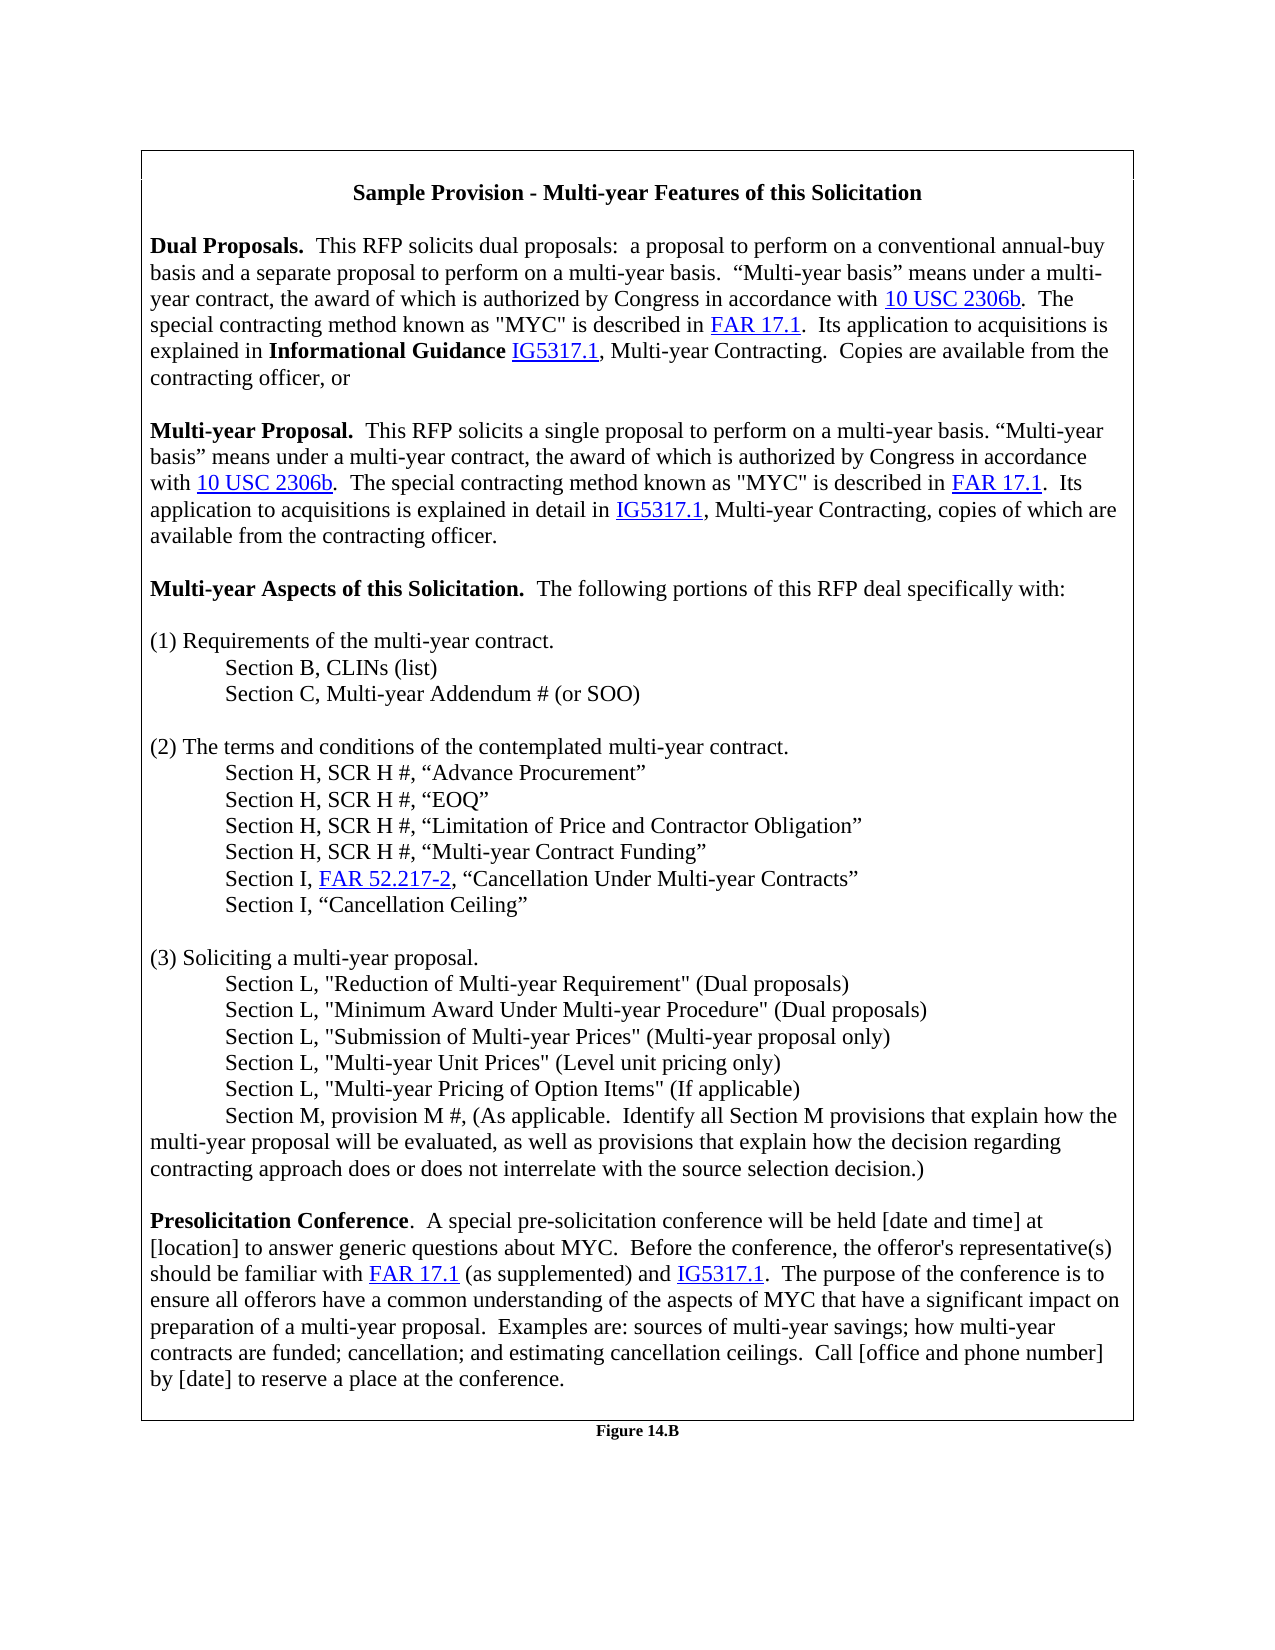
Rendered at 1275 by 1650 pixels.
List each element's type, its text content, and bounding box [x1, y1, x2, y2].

list Sample Provision - Multi-year Features of this Solicitation [150, 179, 1125, 206]
list Section I, “Cancellation Ceiling” [150, 891, 1125, 917]
list Figure 14.B [150, 1421, 1125, 1440]
list (1) Requirements of the multi-year contract. [150, 627, 1125, 654]
list Section H, SCR H #, “Multi-year Contract Funding” [150, 838, 1125, 865]
text Section L, "Minimum Award Under Multi-year Procedure" (Dual proposals) [150, 996, 1125, 1023]
text Section M, provision M #, (As applicable. Identify all Section M provisions that explain how the multi-year proposal will be evaluated, as well as provisions that explain how the decision regarding contracting approach does or does not interrelate with the source selection decision.) [150, 1102, 1125, 1181]
list Section B, CLINs (list) [150, 654, 1125, 680]
text Section L, "Multi-year Pricing of Option Items" (If applicable) [150, 1076, 1125, 1102]
text Section L, "Reduction of Multi-year Requirement" (Dual proposals) [150, 970, 1125, 996]
list (2) The terms and conditions of the contemplated multi-year contract. [150, 733, 1125, 759]
list Section I, FAR 52.217-2, “Cancellation Under Multi-year Contracts” [150, 865, 1125, 891]
list Section H, SCR H #, “Limitation of Price and Contractor Obligation” [150, 812, 1125, 838]
list Multi-year Proposal. This RFP solicits a single proposal to perform on a multi-year basis. “Multi-year basis” means under a multi-year contract, the award of which is authorized by Congress in accordance with 10 USC 2306b. The special contracting method known as "MYC" is described in FAR 17.1. Its application to acquisitions is explained in detail in IG5317.1, Multi-year Contracting, copies of which are available from the contracting officer. [150, 417, 1125, 548]
list Section H, SCR H #, “EOQ” [150, 786, 1125, 812]
text Section L, "Submission of Multi-year Prices" (Multi-year proposal only) [150, 1023, 1125, 1049]
list Dual Proposals. This RFP solicits dual proposals: a proposal to perform on a conventional annual-buy basis and a separate proposal to perform on a multi-year basis. “Multi-year basis” means under a multi-year contract, the award of which is authorized by Congress in accordance with 10 USC 2306b. The special contracting method known as "MYC" is described in FAR 17.1. Its application to acquisitions is explained in Informational Guidance IG5317.1, Multi-year Contracting. Copies are available from the contracting officer, or [150, 232, 1125, 390]
list Presolicitation Conference. A special pre-solicitation conference will be held [date and time] at [location] to answer generic questions about MYC. Before the conference, the offeror's representative(s) should be familiar with FAR 17.1 (as supplemented) and IG5317.1. The purpose of the conference is to ensure all offerors have a common understanding of the aspects of MYC that have a significant impact on preparation of a multi-year proposal. Examples are: sources of multi-year savings; how multi-year contracts are funded; cancellation; and estimating cancellation ceilings. Call [office and phone number] by [date] to reserve a place at the conference. [150, 1207, 1125, 1392]
text Section L, "Multi-year Unit Prices" (Level unit pricing only) [150, 1049, 1125, 1076]
list (3) Soliciting a multi-year proposal. [150, 944, 1125, 970]
list Section C, Multi-year Addendum # (or SOO) [150, 680, 1125, 707]
list Multi-year Aspects of this Solicitation. The following portions of this RFP deal specifically with: [150, 575, 1125, 601]
list Section H, SCR H #, “Advance Procurement” [150, 759, 1125, 786]
